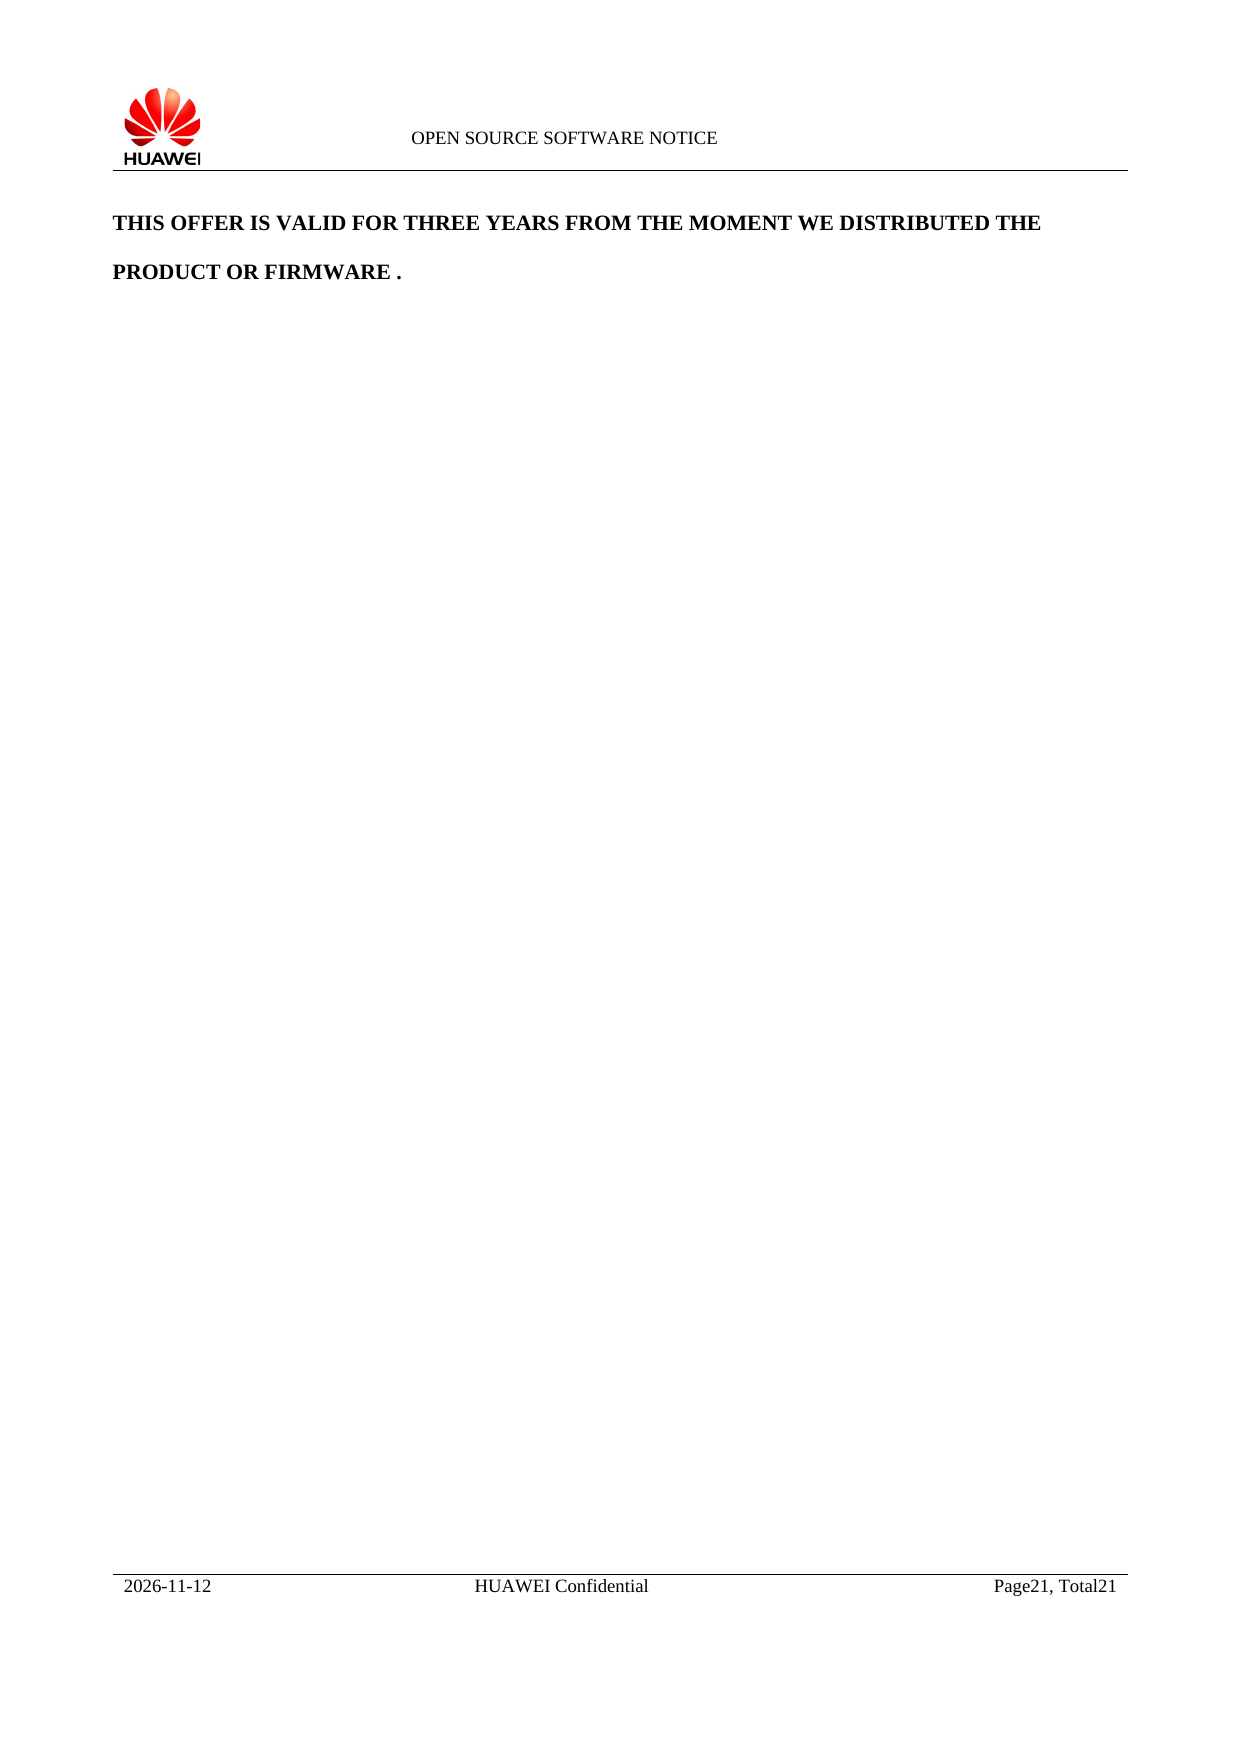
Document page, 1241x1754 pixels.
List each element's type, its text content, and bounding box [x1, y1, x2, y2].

picture [124, 88, 201, 165]
text This offer is valid for three years from the moment we distributed the product or firmware . [112, 206, 1128, 288]
